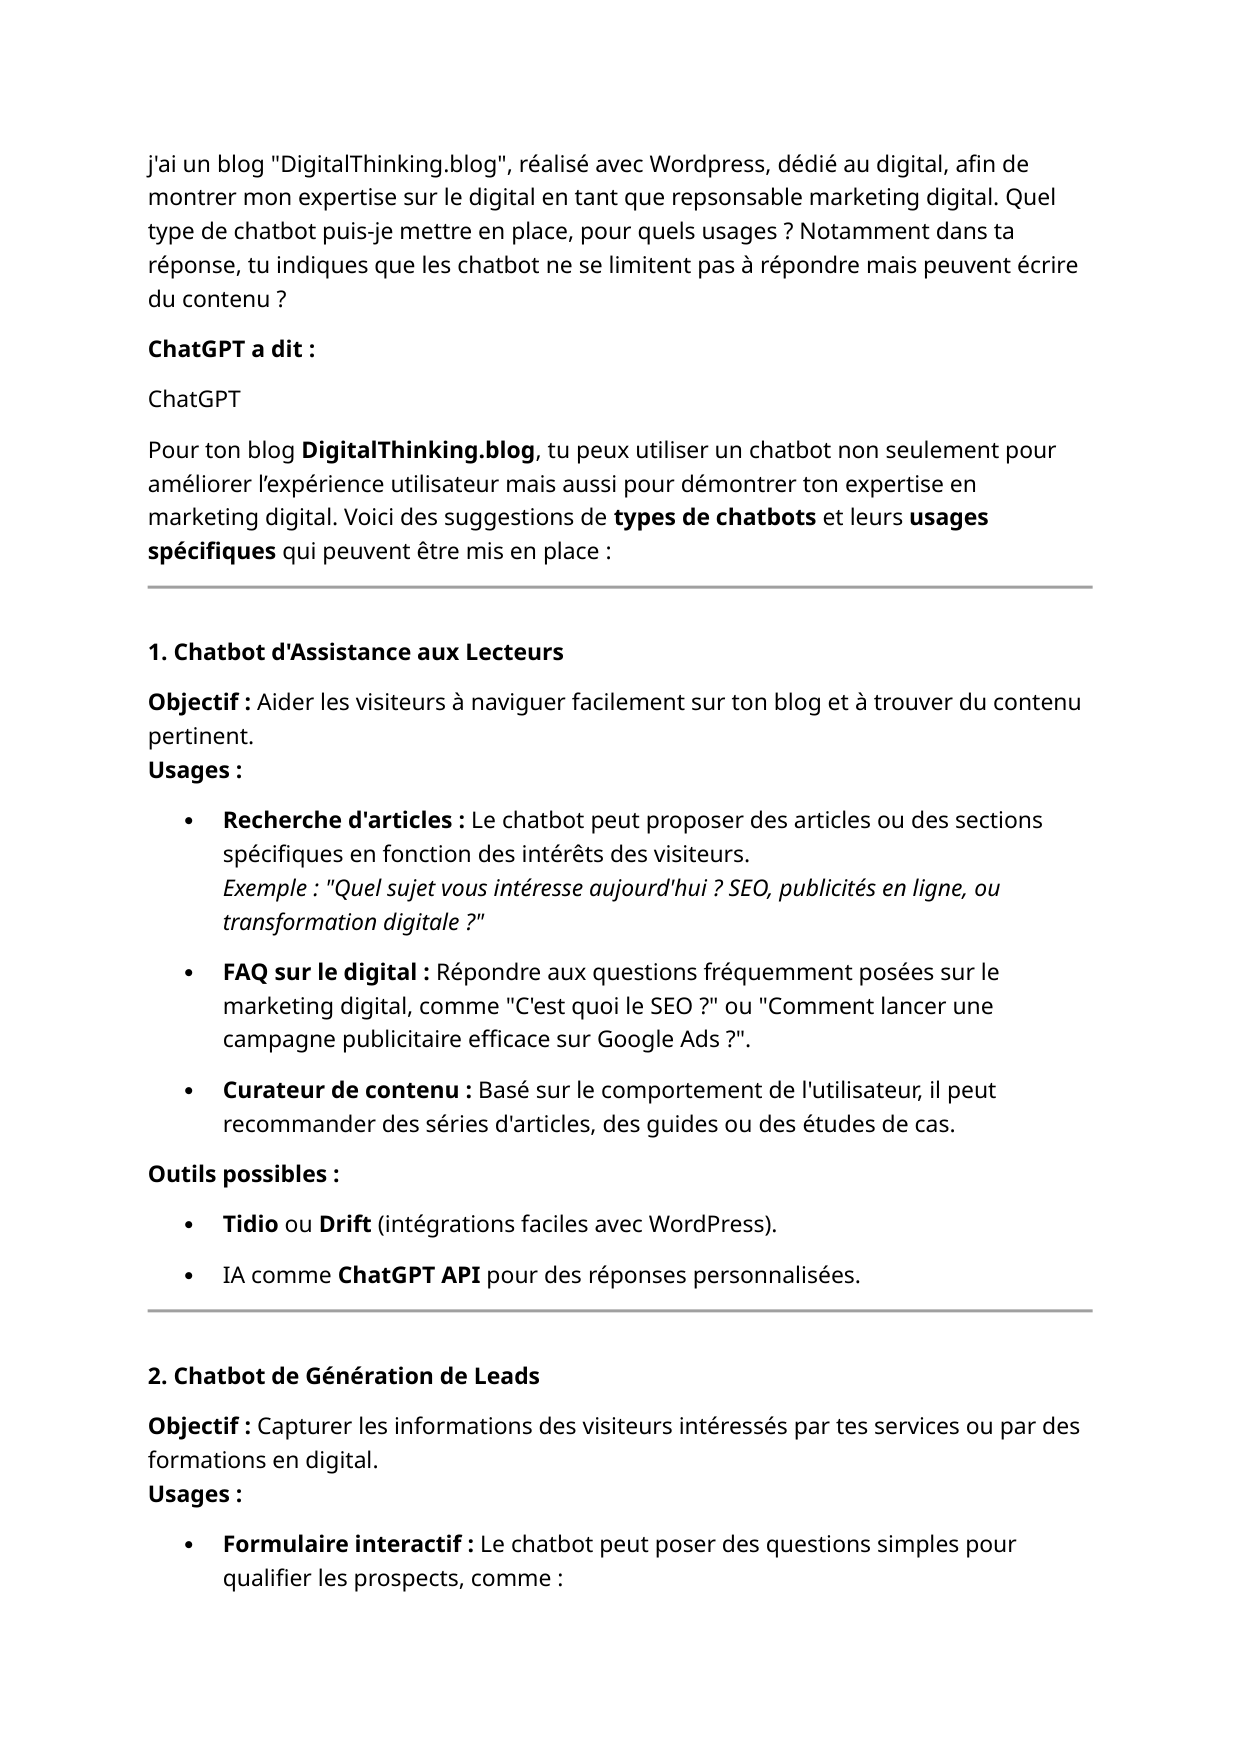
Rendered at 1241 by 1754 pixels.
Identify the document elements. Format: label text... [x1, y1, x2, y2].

text Pour ton blog DigitalThinking.blog, tu peux utiliser un chatbot non seulement pour améliorer l’expérience utilisateur mais aussi pour démontrer ton expertise en marketing digital. Voici des suggestions de types de chatbots et leurs usages spécifiques qui peuvent être mis en place : [148, 434, 1093, 566]
text j'ai un blog "DigitalThinking.blog", réalisé avec Wordpress, dédié au digital, afin de montrer mon expertise sur le digital en tant que repsonsable marketing digital. Quel type de chatbot puis-je mettre en place, pour quels usages ? Notamment dans ta réponse, tu indiques que les chatbot ne se limitent pas à répondre mais peuvent écrire du contenu ? [148, 148, 1093, 314]
text ChatGPT [148, 383, 1093, 415]
list IA comme ChatGPT API pour des réponses personnalisées. [185, 1259, 1093, 1290]
list Curateur de contenu : Basé sur le comportement de l'utilisateur, il peut recommander des séries d'articles, des guides ou des études de cas. [185, 1074, 1093, 1139]
text ChatGPT a dit : [148, 333, 1093, 364]
text Objectif : Aider les visiteurs à naviguer facilement sur ton blog et à trouver du contenu pertinent. Usages : [148, 686, 1093, 785]
text 1. Chatbot d'Assistance aux Lecteurs [148, 636, 1093, 667]
list Tidio ou Drift (intégrations faciles avec WordPress). [185, 1208, 1093, 1240]
text Objectif : Capturer les informations des visiteurs intéressés par tes services ou par des formations en digital. Usages : [148, 1410, 1093, 1509]
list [185, 1528, 1093, 1593]
text 2. Chatbot de Génération de Leads [148, 1360, 1093, 1391]
text Outils possibles : [148, 1158, 1093, 1189]
list FAQ sur le digital : Répondre aux questions fréquemment posées sur le marketing digital, comme "C'est quoi le SEO ?" ou "Comment lancer une campagne publicitaire efficace sur Google Ads ?". [185, 956, 1093, 1055]
list Recherche d'articles : Le chatbot peut proposer des articles ou des sections spécifiques en fonction des intérêts des visiteurs. Exemple : "Quel sujet vous intéresse aujourd'hui ? SEO, publicités en ligne, ou transformation digitale ?" [185, 804, 1093, 937]
